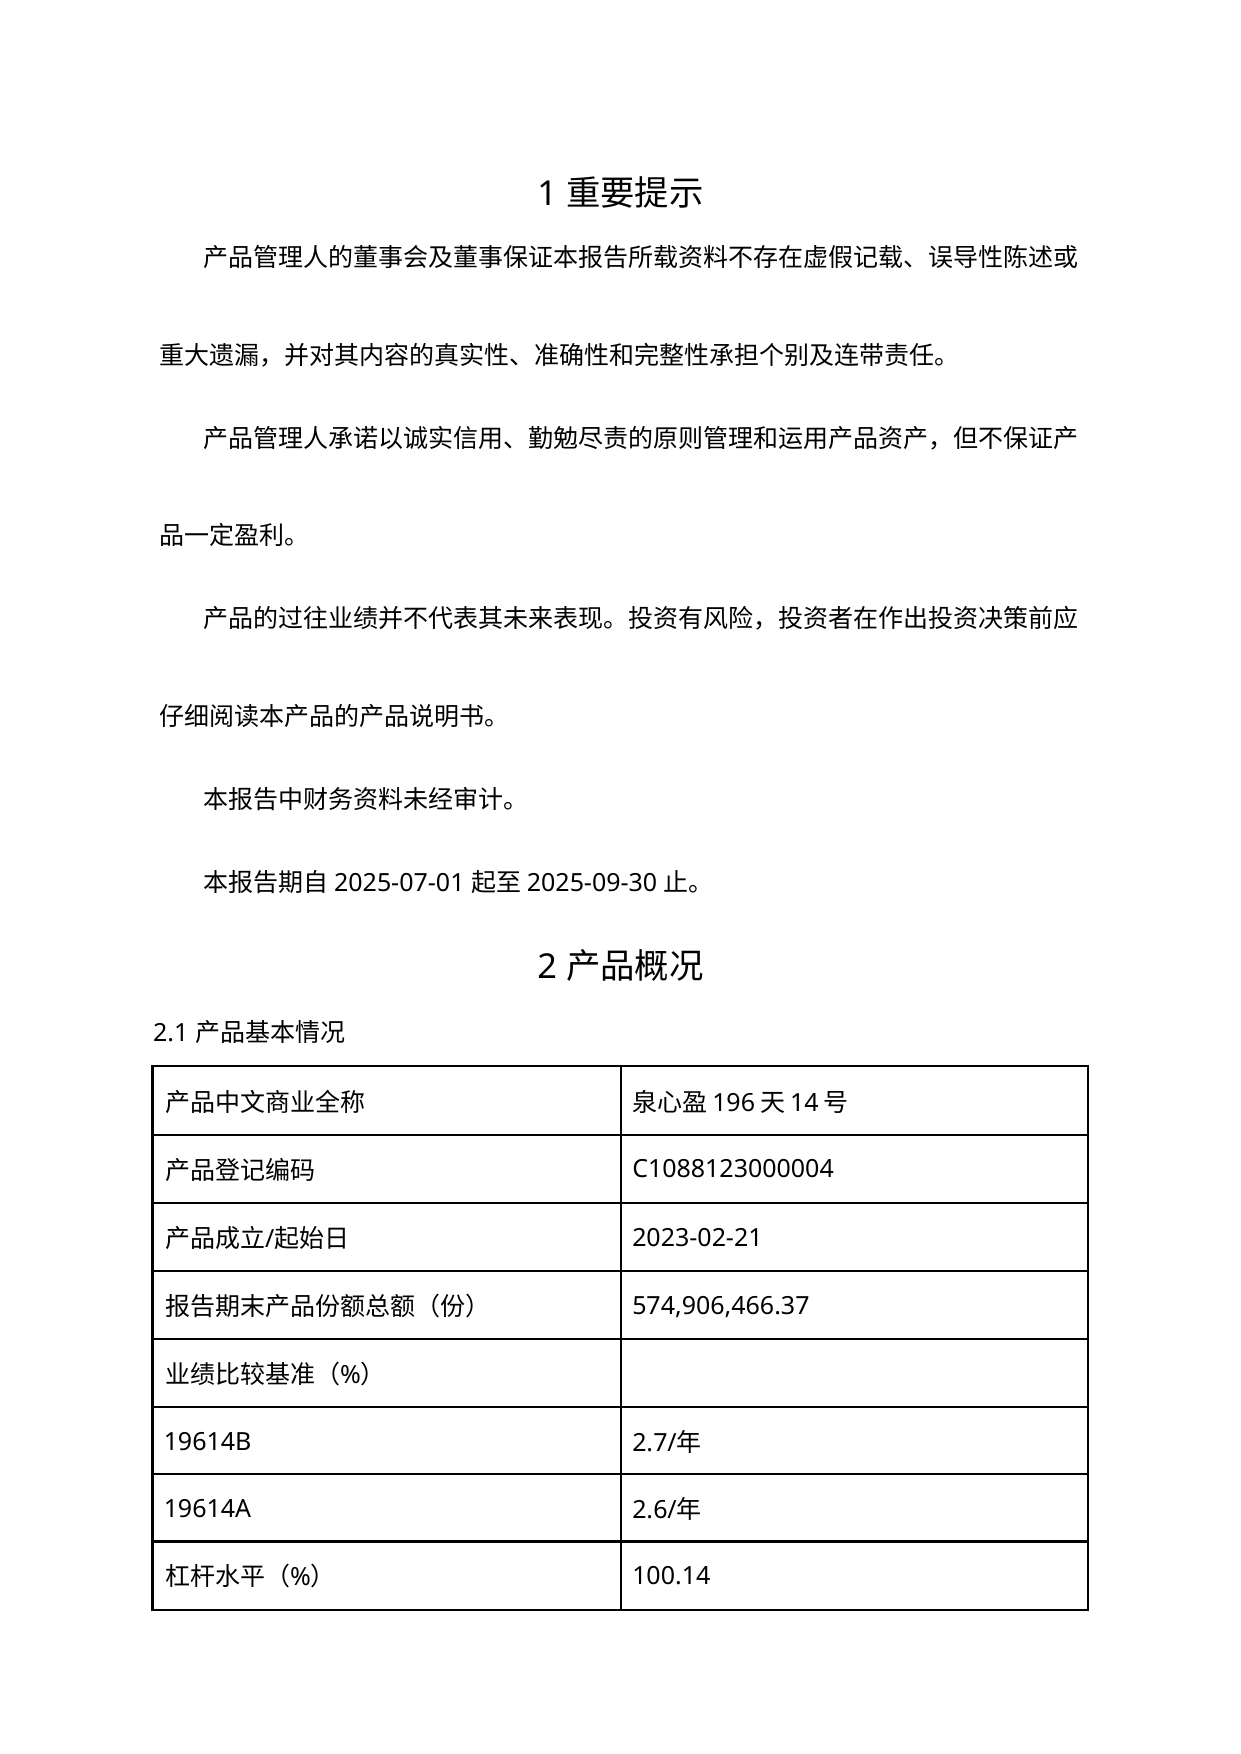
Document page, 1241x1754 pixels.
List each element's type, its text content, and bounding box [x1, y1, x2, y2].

text 产品的过往业绩并不代表其未来表现。投资有风险，投资者在作出投资决策前应仔细阅读本产品的产品说明书。 [159, 584, 1092, 747]
text 产品管理人承诺以诚实信用、勤勉尽责的原则管理和运用产品资产，但不保证产品一定盈利。 [159, 404, 1092, 566]
table_cell C1088123000004 [622, 1136, 1087, 1202]
table_header 2.1 产品基本情况 [151, 996, 1089, 1064]
table_cell 2023-02-21 [622, 1204, 1087, 1270]
table_cell 19614A [154, 1475, 620, 1540]
text 本报告中财务资料未经审计。 [159, 765, 1092, 830]
table_cell 产品成立/起始日 [154, 1204, 620, 1270]
table_cell 产品登记编码 [154, 1136, 620, 1202]
table_cell [622, 1340, 1087, 1406]
table_header 产品中文商业全称 [154, 1067, 620, 1134]
text 产品管理人的董事会及董事保证本报告所载资料不存在虚假记载、误导性陈述或重大遗漏，并对其内容的真实性、准确性和完整性承担个别及连带责任。 [159, 223, 1092, 386]
table_cell 报告期末产品份额总额（份） [154, 1272, 620, 1338]
table_cell 业绩比较基准（%） [154, 1340, 620, 1406]
text 1 重要提示 [159, 158, 1081, 223]
text 本报告期自 2025-07-01 起至 2025-09-30 止。 [159, 848, 1092, 913]
text 2 产品概况 [159, 931, 1081, 996]
table_cell 杠杆水平（%） [154, 1543, 620, 1608]
table_cell 2.6/年 [622, 1475, 1087, 1540]
table_cell 100.14 [622, 1543, 1087, 1608]
table_cell 19614B [154, 1408, 620, 1473]
table_header 泉心盈196天14号 [622, 1067, 1087, 1134]
table_cell 2.7/年 [622, 1408, 1087, 1473]
table_cell 574,906,466.37 [622, 1272, 1087, 1338]
